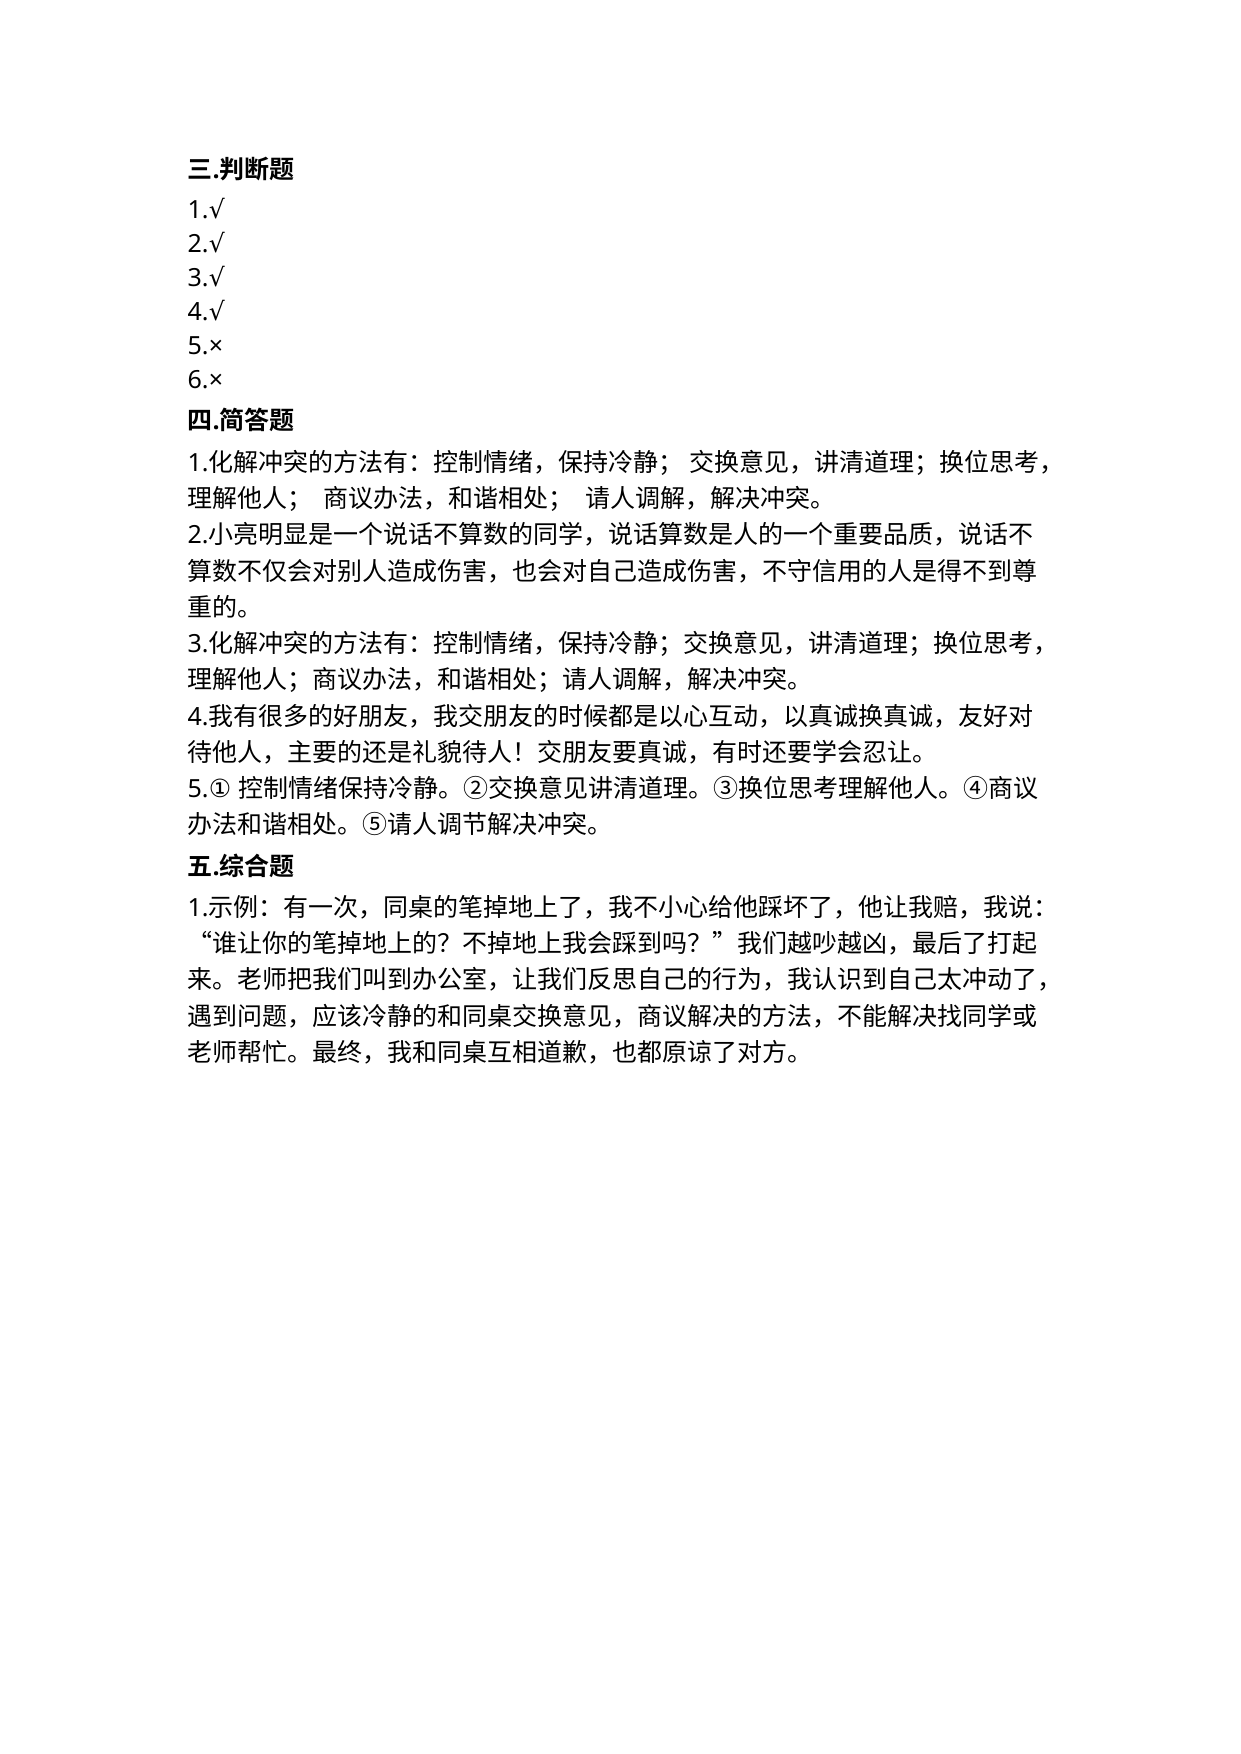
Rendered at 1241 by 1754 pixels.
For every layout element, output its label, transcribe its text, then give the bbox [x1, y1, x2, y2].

text 4.√ [187, 293, 1053, 328]
text 1.化解冲突的方法有：控制情绪，保持冷静； 交换意见，讲清道理；换位思考，理解他人； 商议办法，和谐相处； 请人调解，解决冲突。 [187, 442, 1053, 515]
text 1.√ [187, 191, 1053, 225]
text 5.①控制情绪保持冷静。②交换意见讲清道理。③换位思考理解他人。④商议办法和谐相处。⑤请人调节解决冲突。 [187, 768, 1053, 841]
text 4.我有很多的好朋友，我交朋友的时候都是以心互动，以真诚换真诚，友好对待他人，主要的还是礼貌待人！交朋友要真诚，有时还要学会忍让。 [187, 696, 1053, 768]
text 5.× [187, 328, 1053, 362]
text 2.小亮明显是一个说话不算数的同学，说话算数是人的一个重要品质，说话不算数不仅会对别人造成伤害，也会对自己造成伤害，不守信用的人是得不到尊重的。 [187, 515, 1053, 623]
text 3.化解冲突的方法有：控制情绪，保持冷静；交换意见，讲清道理；换位思考，理解他人；商议办法，和谐相处；请人调解，解决冲突。 [187, 623, 1053, 696]
subtitle 三.判断题 [187, 150, 1053, 186]
subtitle 四.简答题 [187, 401, 1053, 437]
text 2.√ [187, 225, 1053, 259]
subtitle 五.综合题 [187, 846, 1053, 882]
text 1.示例：有一次，同桌的笔掉地上了，我不小心给他踩坏了，他让我赔，我说：“谁让你的笔掉地上的？不掉地上我会踩到吗？”我们越吵越凶，最后了打起来。老师把我们叫到办公室，让我们反思自己的行为，我认识到自己太冲动了，遇到问题，应该冷静的和同桌交换意见，商议解决的方法，不能解决找同学或老师帮忙。最终，我和同桌互相道歉，也都原谅了对方。 [187, 887, 1053, 1069]
text 6.× [187, 362, 1053, 396]
text 3.√ [187, 259, 1053, 293]
